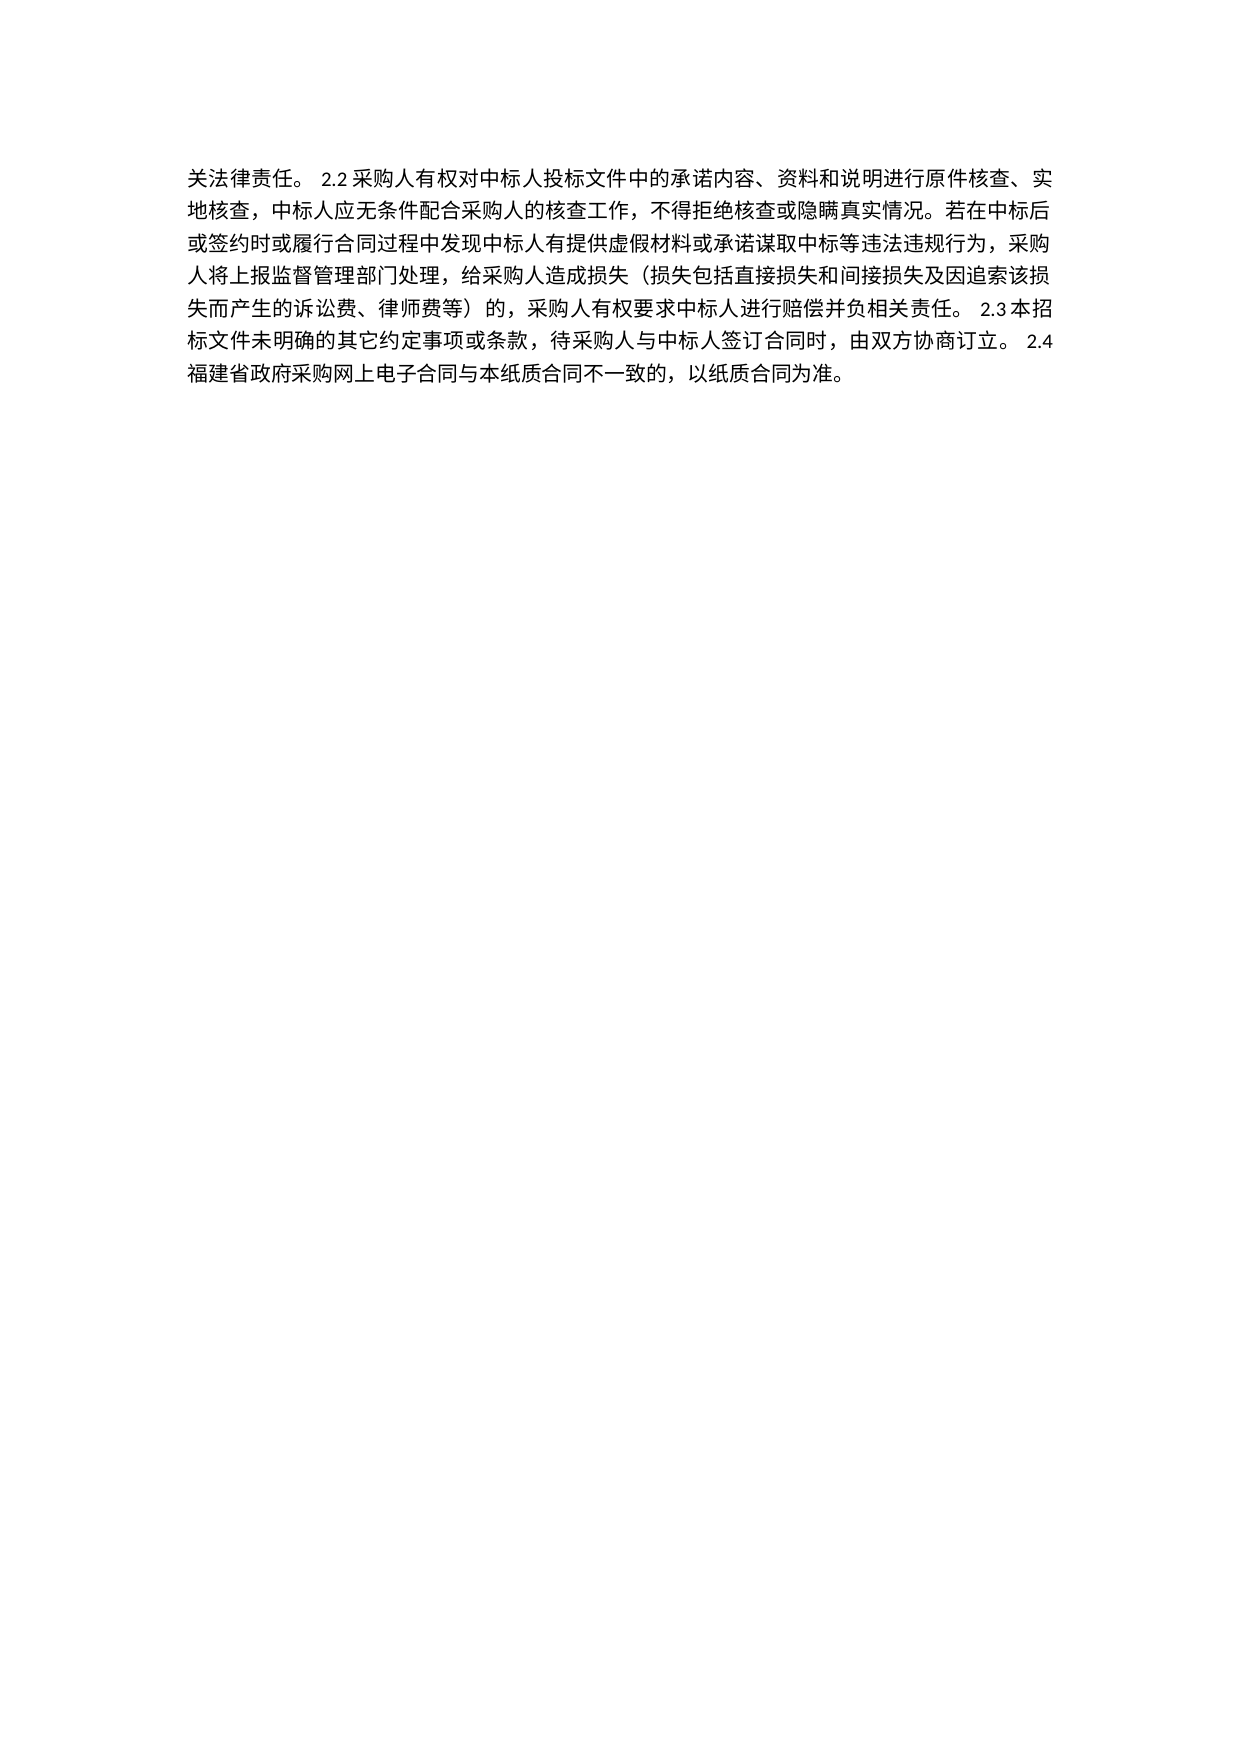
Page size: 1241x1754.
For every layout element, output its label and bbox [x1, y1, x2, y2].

text [187, 162, 1053, 389]
